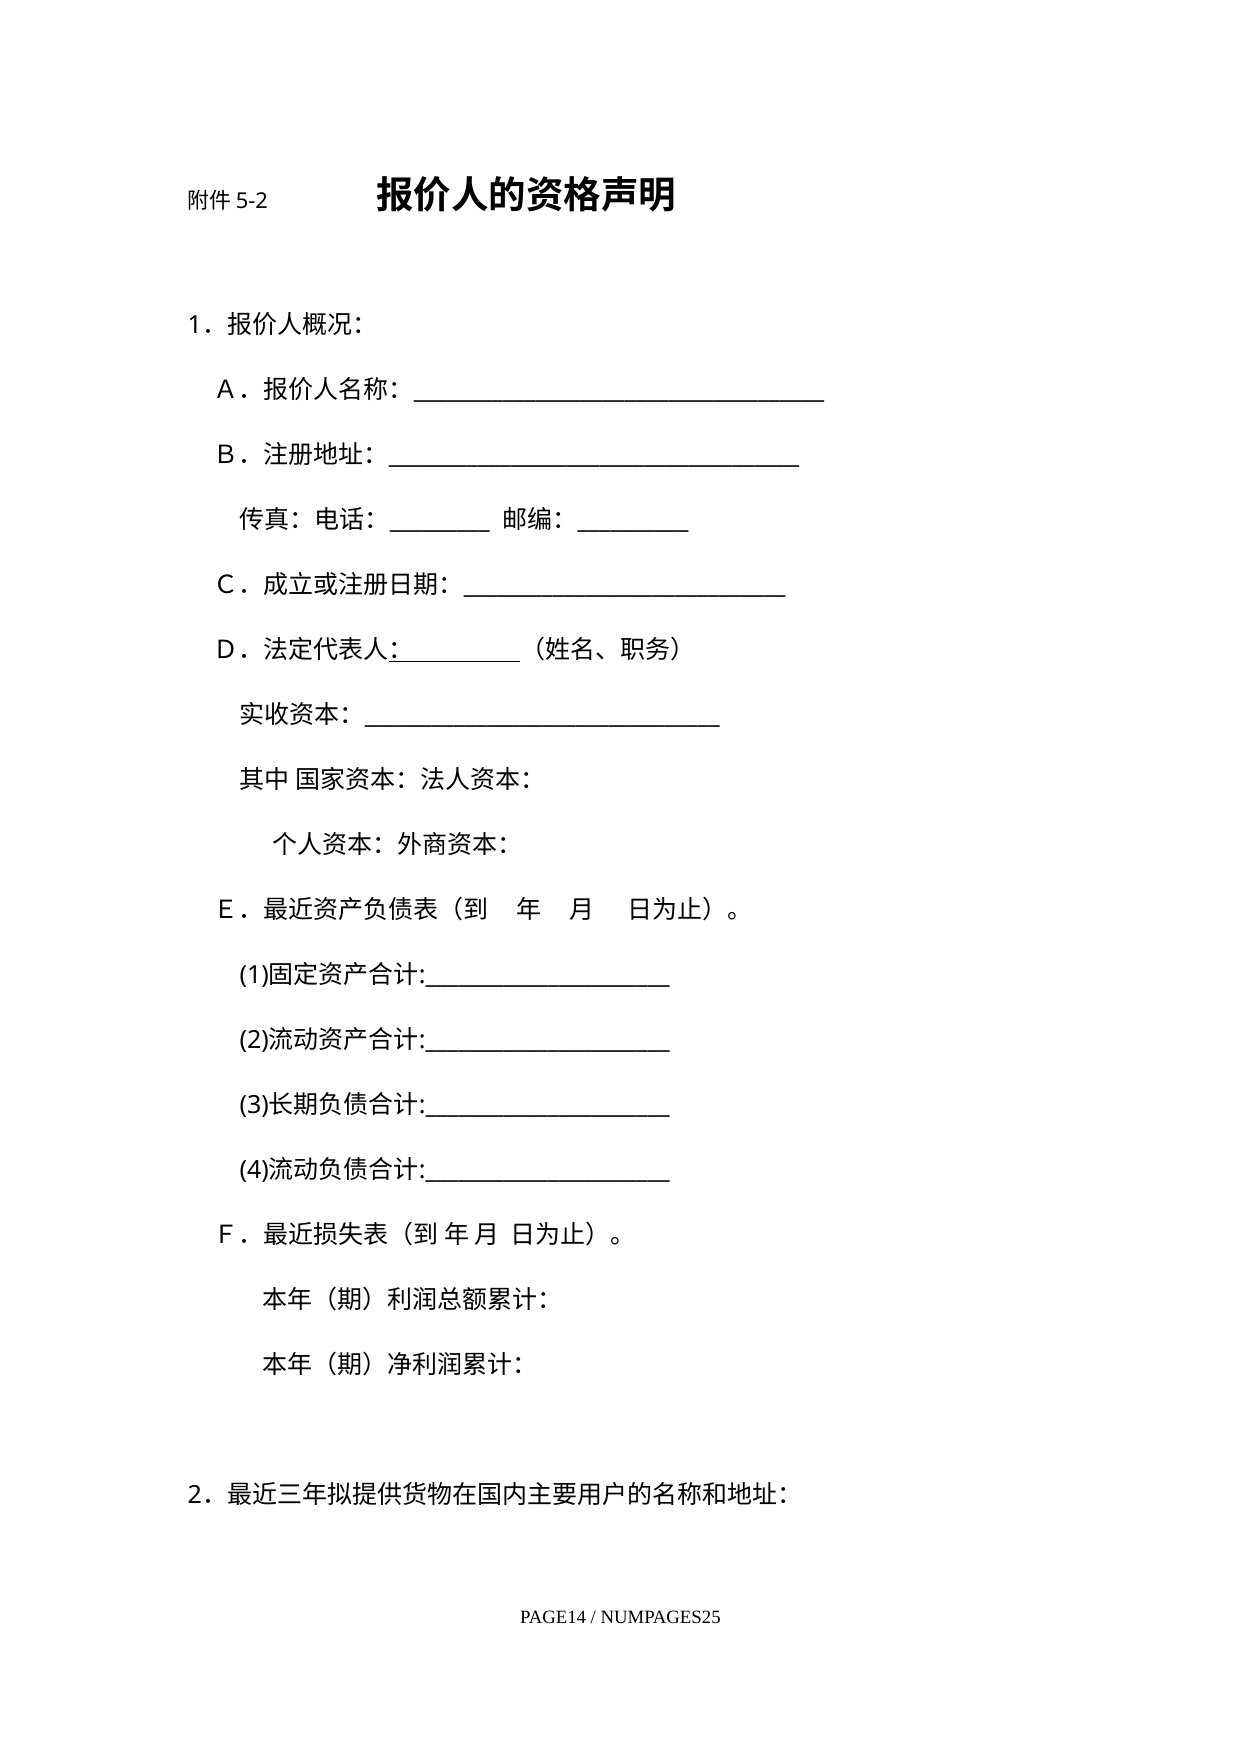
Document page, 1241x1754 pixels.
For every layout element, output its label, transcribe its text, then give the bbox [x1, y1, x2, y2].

text (4)流动负债合计:______________________ [187, 1135, 1053, 1200]
text 1．报价人概况： [187, 290, 1053, 355]
text 附件5-2 报价人的资格声明 [187, 160, 1053, 225]
text 其中 国家资本：法人资本： [187, 745, 1053, 810]
text Ｆ．最近损失表（到 年 月 日为止）。 [187, 1200, 1053, 1265]
text Ｄ．法定代表人： （姓名、职务） [187, 615, 1053, 680]
text 实收资本：________________________________ [187, 680, 1053, 745]
text 个人资本：外商资本： [187, 810, 1053, 875]
text Ｅ．最近资产负债表（到 年 月 日为止）。 [187, 875, 1053, 940]
text 本年（期）净利润累计： [187, 1330, 1053, 1395]
text 2．最近三年拟提供货物在国内主要用户的名称和地址： [187, 1460, 1053, 1525]
text (2)流动资产合计:______________________ [187, 1005, 1053, 1070]
text Ｂ．注册地址：_____________________________________ [187, 420, 1053, 485]
text (1)固定资产合计:______________________ [187, 940, 1053, 1005]
text 本年（期）利润总额累计： [187, 1265, 1053, 1330]
text Ｃ．成立或注册日期：_____________________________ [187, 550, 1053, 615]
text (3)长期负债合计:______________________ [187, 1070, 1053, 1135]
text Ａ．报价人名称：_____________________________________ [187, 355, 1053, 420]
text 传真：电话：_________ 邮编：__________ [187, 485, 1053, 550]
